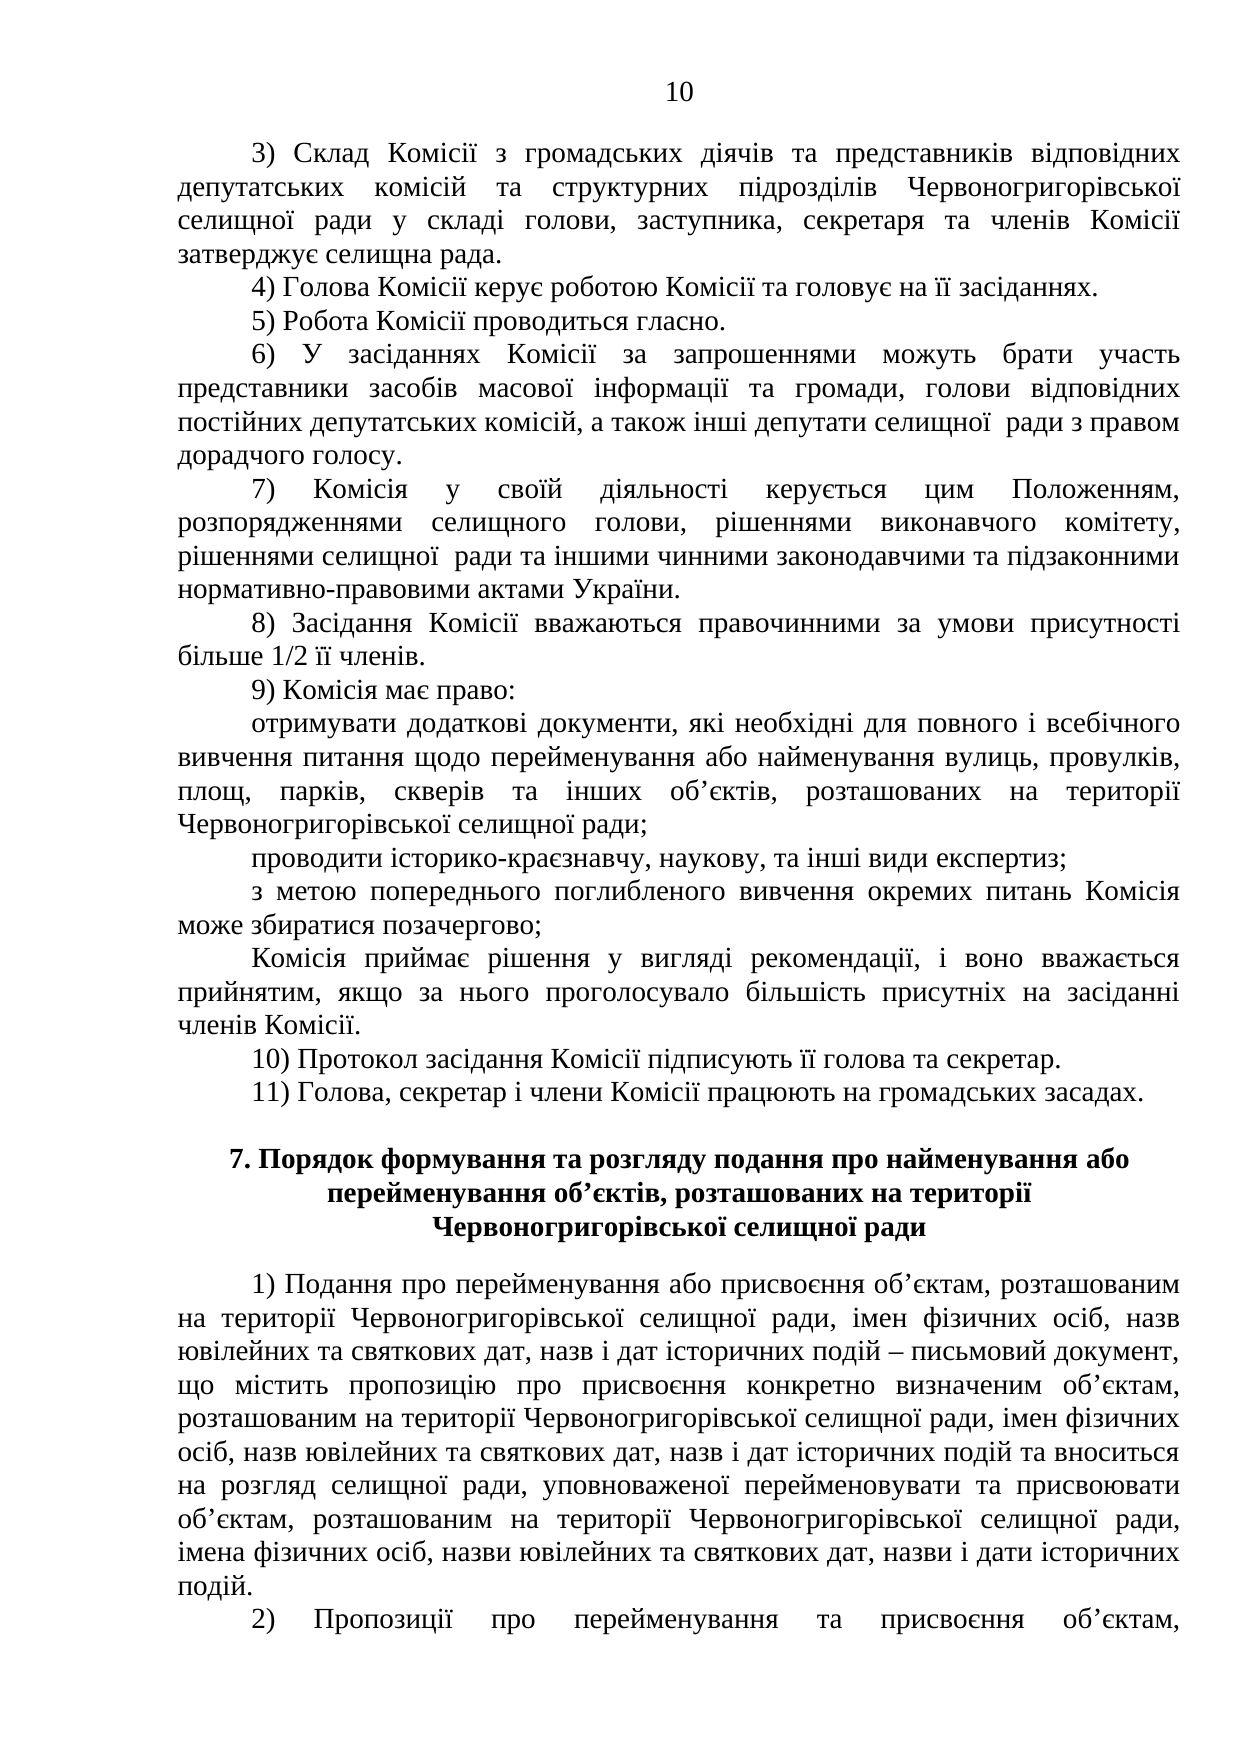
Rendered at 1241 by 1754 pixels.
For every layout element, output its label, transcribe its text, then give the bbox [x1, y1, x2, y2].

list з метою попереднього поглибленого вивчення окремих питань Комісія може збиратися позачергово; [177, 873, 1181, 940]
list Комісія приймає рішення у вигляді рекомендації, і воно вважається прийнятим, якщо за нього проголосувало більшість присутніх на засіданні членів Комісії. [177, 940, 1181, 1041]
list проводити історико-краєзнавчу, наукову, та інші види експертиз; [177, 840, 1181, 873]
list 8) Засідання Комісії вважаються правочинними за умови присутності більше 1/2 її членів. [177, 605, 1181, 672]
list 3) Склад Комісії з громадських діячів та представників відповідних депутатських комісій та структурних підрозділів Червоногригорівської селищної ради у складі голови, заступника, секретаря та членів Комісії затверджує селищна рада. [177, 135, 1181, 269]
list 11) Голова, секретар і члени Комісії працюють на громадських засадах. [177, 1074, 1181, 1108]
subtitle 7. Порядок формування та розгляду подання про найменування або перейменування об’єктів, розташованих на території Червоногригорівської селищної ради [177, 1142, 1181, 1242]
list 1) Подання про перейменування або присвоєння об’єктам, розташованим на території Червоногригорівської селищної ради, імен фізичних осіб, назв ювілейних та святкових дат, назв і дат історичних подій – письмовий документ, що містить пропозицію про присвоєння конкретно визначеним об’єктам, розташованим на території Червоногригорівської селищної ради, імен фізичних осіб, назв ювілейних та святкових дат, назв і дат історичних подій та вноситься на розгляд селищної ради, уповноваженої перейменовувати та присвоювати об’єктам, розташованим на території Червоногригорівської селищної ради, імена фізичних осіб, назви ювілейних та святкових дат, назви і дати історичних подій. [177, 1266, 1181, 1602]
text 9) Комісія має право: [177, 672, 1181, 706]
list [177, 1602, 1181, 1635]
list 5) Робота Комісії проводиться гласно. [177, 303, 1181, 337]
text 4) Голова Комісії керує роботою Комісії та головує на її засіданнях. [177, 269, 1181, 303]
list отримувати додаткові документи, які необхідні для повного і всебічного вивчення питання щодо перейменування або найменування вулиць, провулків, площ, парків, скверів та інших об’єктів, розташованих на території Червоногригорівської селищної ради; [177, 706, 1181, 840]
list 7) Комісія у своїй діяльності керується цим Положенням, розпорядженнями селищного голови, рішеннями виконавчого комітету, рішеннями селищної ради та іншими чинними законодавчими та підзаконними нормативно-правовими актами України. [177, 471, 1181, 605]
list 6) У засіданнях Комісії за запрошеннями можуть брати участь представники засобів масової інформації та громади, голови відповідних постійних депутатських комісій, а також інші депутати селищної ради з правом дорадчого голосу. [177, 337, 1181, 471]
list 10) Протокол засідання Комісії підписують її голова та секретар. [177, 1041, 1181, 1074]
